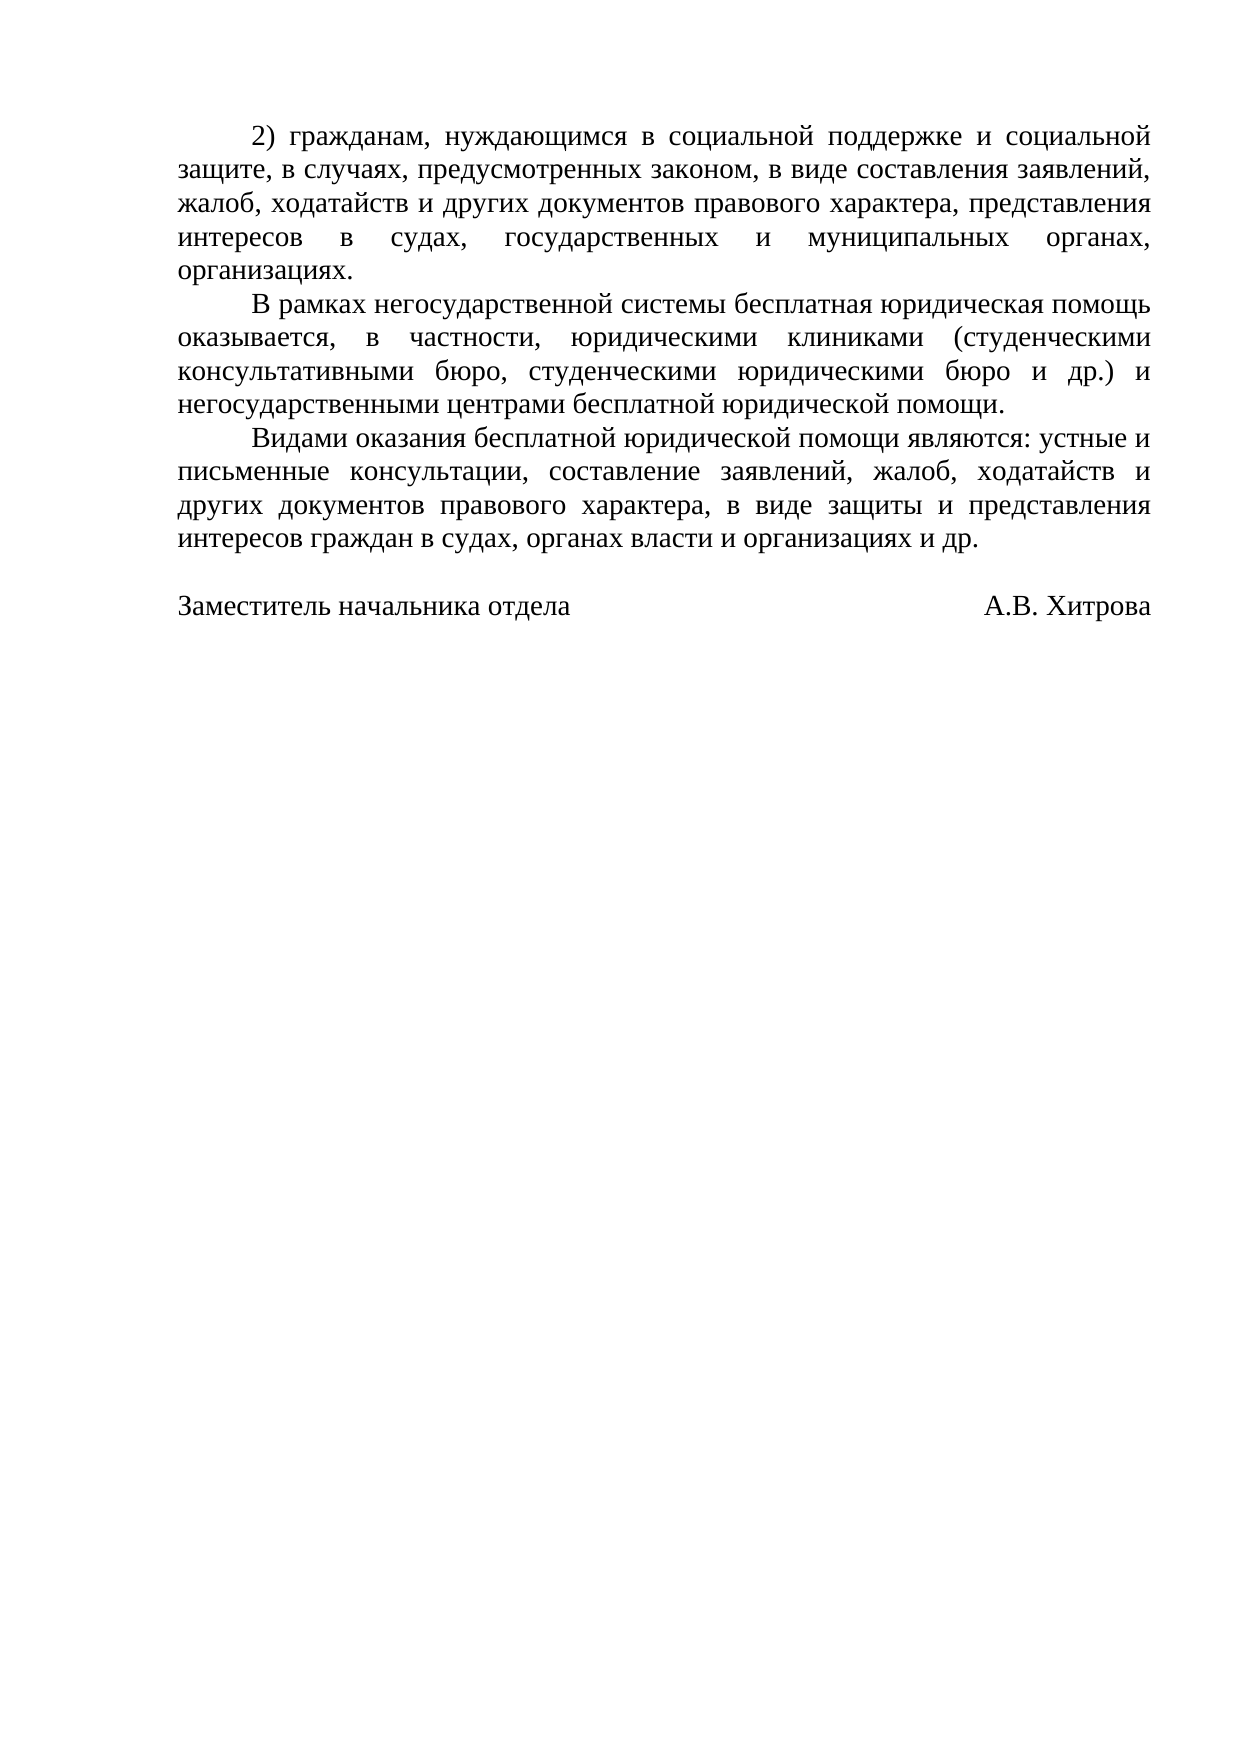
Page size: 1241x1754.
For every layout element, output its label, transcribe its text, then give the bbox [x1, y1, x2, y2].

text Видами оказания бесплатной юридической помощи являются: устные и письменные консультации, составление заявлений, жалоб, ходатайств и других документов правового характера, в виде защиты и представления интересов граждан в судах, органах власти и организациях и др. [177, 420, 1152, 554]
text 2) гражданам, нуждающимся в социальной поддержке и социальной защите, в случаях, предусмотренных законом, в виде составления заявлений, жалоб, ходатайств и других документов правового характера, представления интересов в судах, государственных и муниципальных органах, организациях. [177, 118, 1152, 286]
text Заместитель начальника отдела А.В. Хитрова [177, 588, 1152, 621]
text В рамках негосударственной системы бесплатная юридическая помощь оказывается, в частности, юридическими клиниками (студенческими консультативными бюро, студенческими юридическими бюро и др.) и негосударственными центрами бесплатной юридической помощи. [177, 286, 1152, 420]
